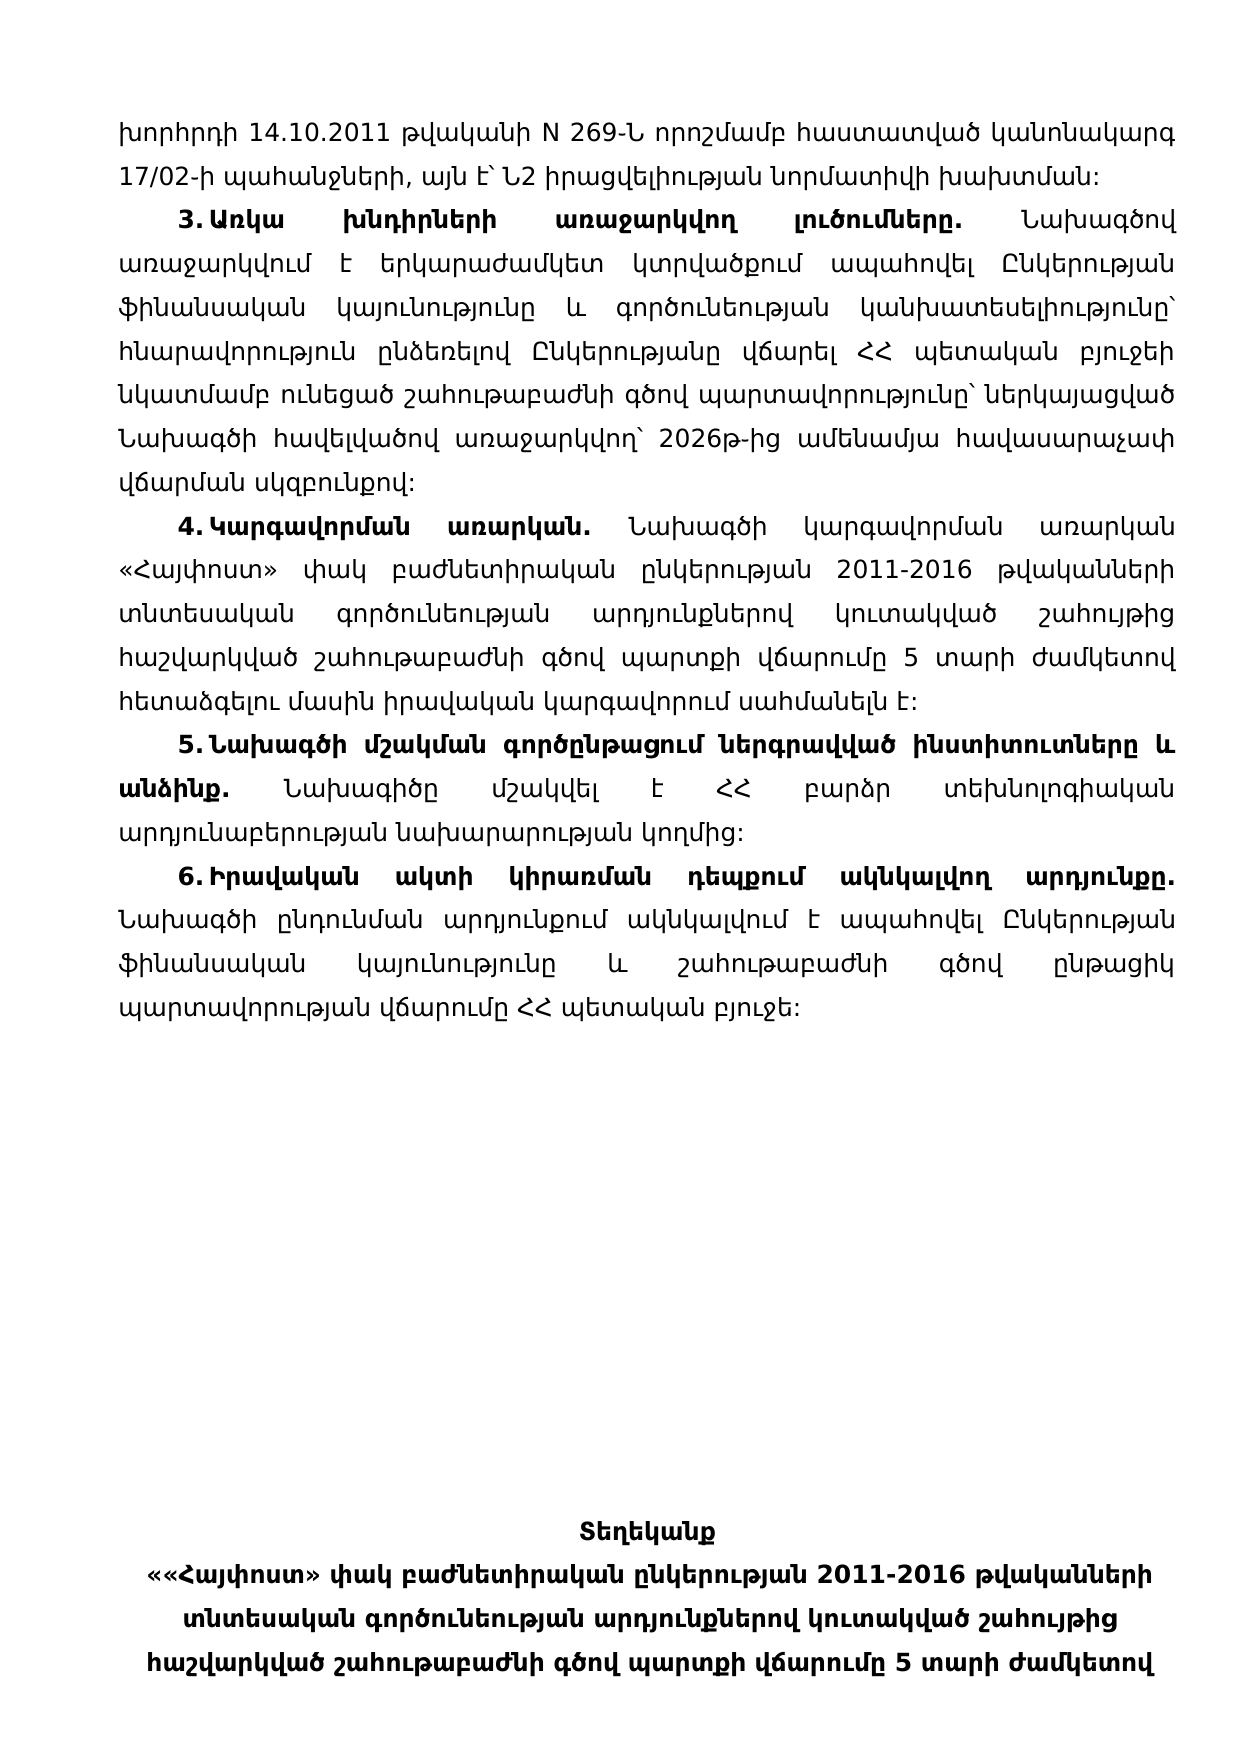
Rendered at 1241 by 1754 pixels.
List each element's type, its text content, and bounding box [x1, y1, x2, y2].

list Իրավական ակտի կիրառման դեպքում ակնկալվող արդյունքը. Նախագծի ընդունման արդյունքում ակնկալվում է ապահովել Ընկերության ֆինանսական կայունությունը և շահութաբաժնի գծով ընթացիկ պարտավորության վճարումը ՀՀ պետական բյուջե: [118, 862, 1176, 1022]
text Տեղեկանք [118, 1517, 1176, 1546]
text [118, 1561, 1181, 1677]
list Նախագծի մշակման գործընթացում ներգրավված ինստիտուտները և անձինք. Նախագիծը մշակվել է ՀՀ բարձր տեխնոլոգիական արդյունաբերության նախարարության կողմից: [118, 731, 1176, 847]
list Կարգավորման առարկան. Նախագծի կարգավորման առարկան «Հայփոստ» փակ բաժնետիրական ընկերության 2011-2016 թվականների տնտեսական գործունեության արդյունքներով կուտակված շահույթից հաշվարկված շահութաբաժնի գծով պարտքի վճարումը 5 տարի ժամկետով հետաձգելու մասին իրավական կարգավորում սահմանելն է: [118, 512, 1176, 716]
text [118, 118, 1176, 191]
list Առկա խնդիրների առաջարկվող լուծումները. Նախագծով առաջարկվում է երկարաժամկետ կտրվածքում ապահովել Ընկերության ֆինանսական կայունությունը և գործունեության կանխատեսելիությունը՝ հնարավորություն ընձեռելով Ընկերությանը վճարել ՀՀ պետական բյուջեի նկատմամբ ունեցած շահութաբաժնի գծով պարտավորությունը՝ ներկայացված Նախագծի հավելվածով առաջարկվող՝ 2026թ֊ից ամենամյա հավասարաչափ վճարման սկզբունքով: [118, 206, 1176, 497]
